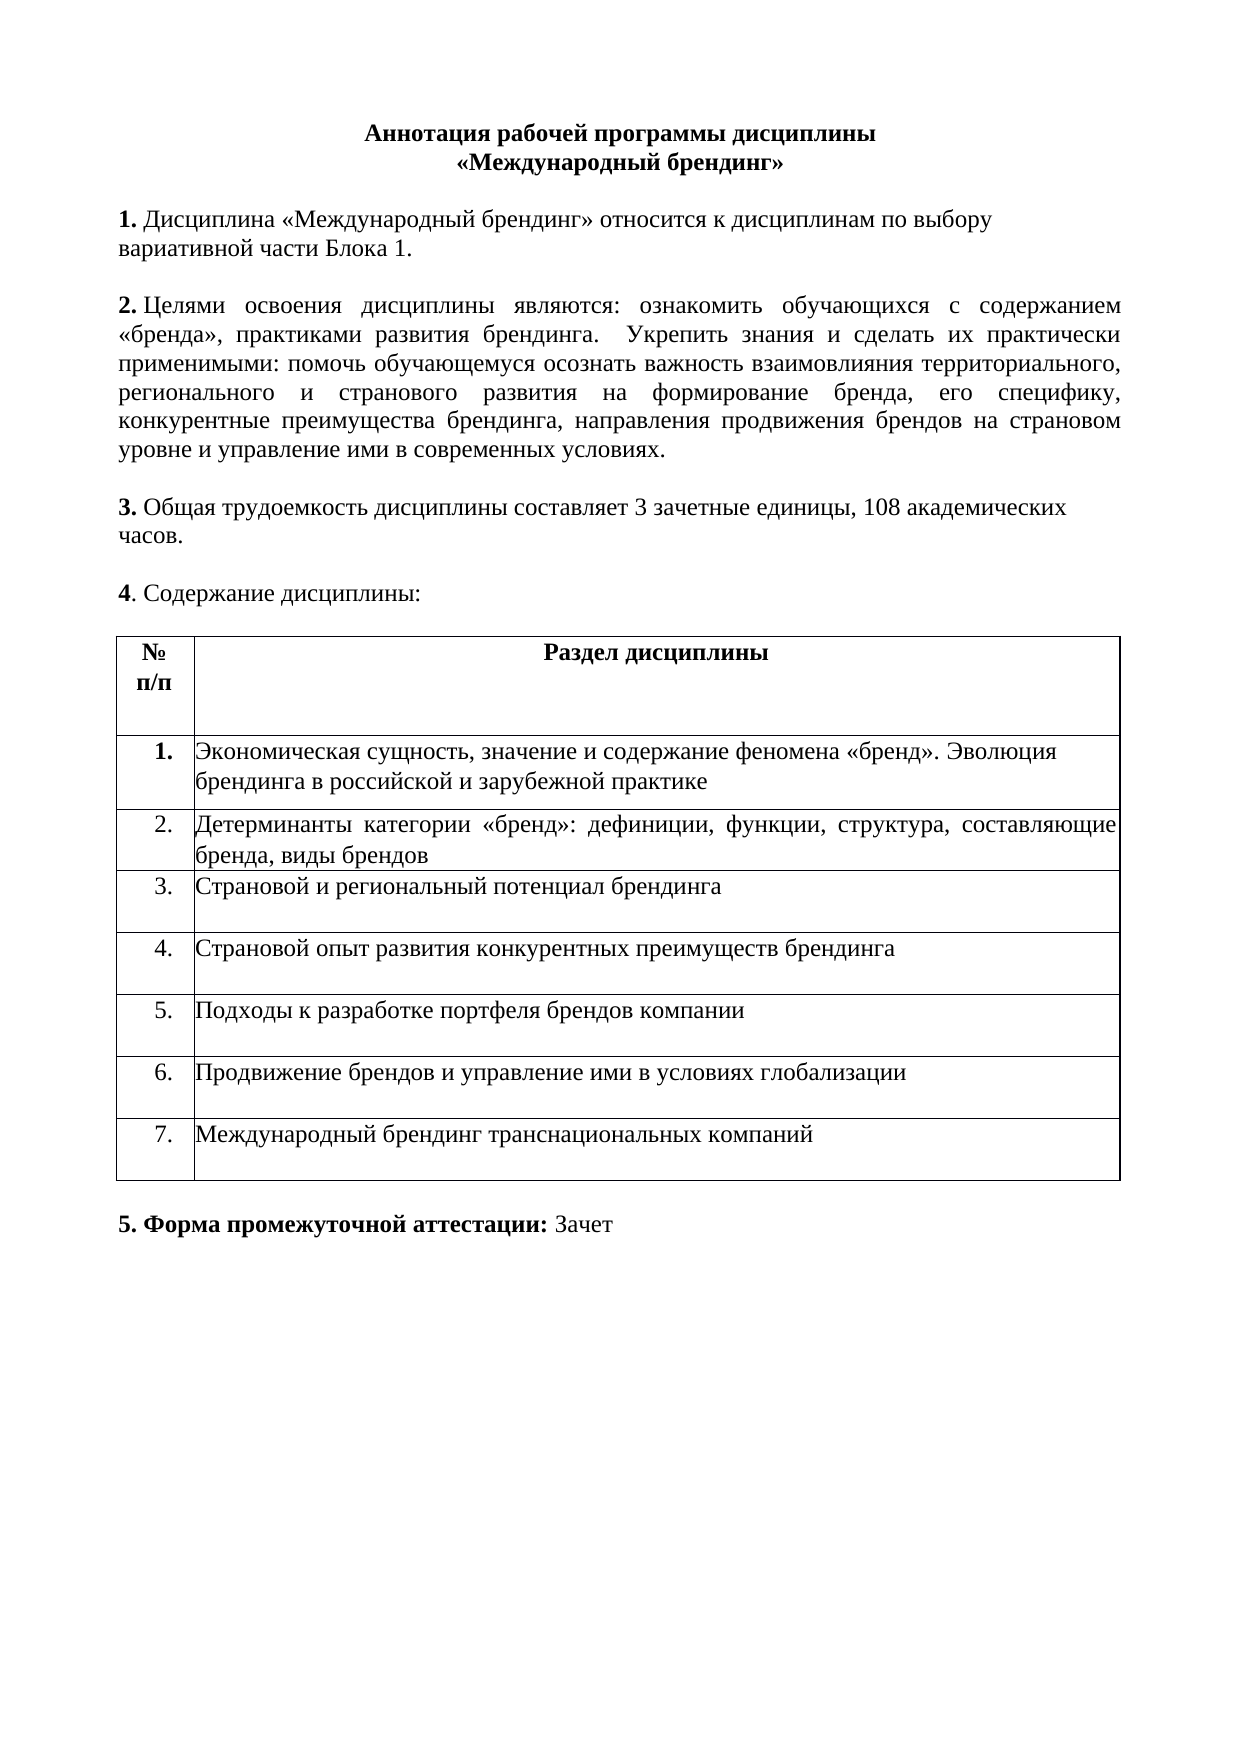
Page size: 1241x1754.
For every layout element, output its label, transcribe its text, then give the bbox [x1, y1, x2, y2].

table_cell Международный брендинг транснациональных компаний [195, 1119, 1119, 1180]
table_cell Страновой и региональный потенциал брендинга [195, 871, 1119, 932]
table_cell [117, 871, 194, 932]
text «Международный брендинг» [29, 147, 1122, 176]
text 1. Дисциплина «Международный брендинг» относится к дисциплинам по выбору вариативной части Блока 1. [118, 204, 1122, 262]
table_cell Страновой опыт развития конкурентных преимуществ брендинга [195, 933, 1119, 994]
table_cell [117, 1119, 194, 1180]
text 5. Форма промежуточной аттестации: Зачет [118, 1209, 1122, 1238]
table_cell [117, 736, 194, 808]
table_cell [117, 1057, 194, 1118]
table_cell [117, 810, 194, 870]
table_cell [117, 995, 194, 1056]
table_cell Детерминанты категории «бренд»: дефиниции, функции, структура, составляющие бренда, виды брендов [195, 810, 1119, 870]
table_cell Продвижение брендов и управление ими в условиях глобализации [195, 1057, 1119, 1118]
table_header № п/п [117, 637, 194, 735]
table_cell Экономическая сущность, значение и содержание феномена «бренд». Эволюция брендинга в российской и зарубежной практике [195, 736, 1119, 808]
text часов. [118, 521, 1122, 549]
table_cell Подходы к разработке портфеля брендов компании [195, 995, 1119, 1056]
text 4. Содержание дисциплины: [118, 578, 1152, 607]
text Аннотация рабочей программы дисциплины [118, 118, 1122, 147]
text 3. Общая трудоемкость дисциплины составляет 3 зачетные единицы, 108 академических [118, 492, 1122, 521]
table_header Раздел дисциплины [195, 637, 1119, 735]
text 2. Целями освоения дисциплины являются: ознакомить обучающихся с содержанием «бренда», практиками развития брендинга. Укрепить знания и сделать их практически применимыми: помочь обучающемуся осознать важность взаимовлияния территориального, регионального и странового развития на формирование бренда, его специфику, конкурентные преимущества брендинга, направления продвижения брендов на страновом уровне и управление ими в современных условиях. [118, 291, 1122, 463]
table_cell [117, 933, 194, 994]
